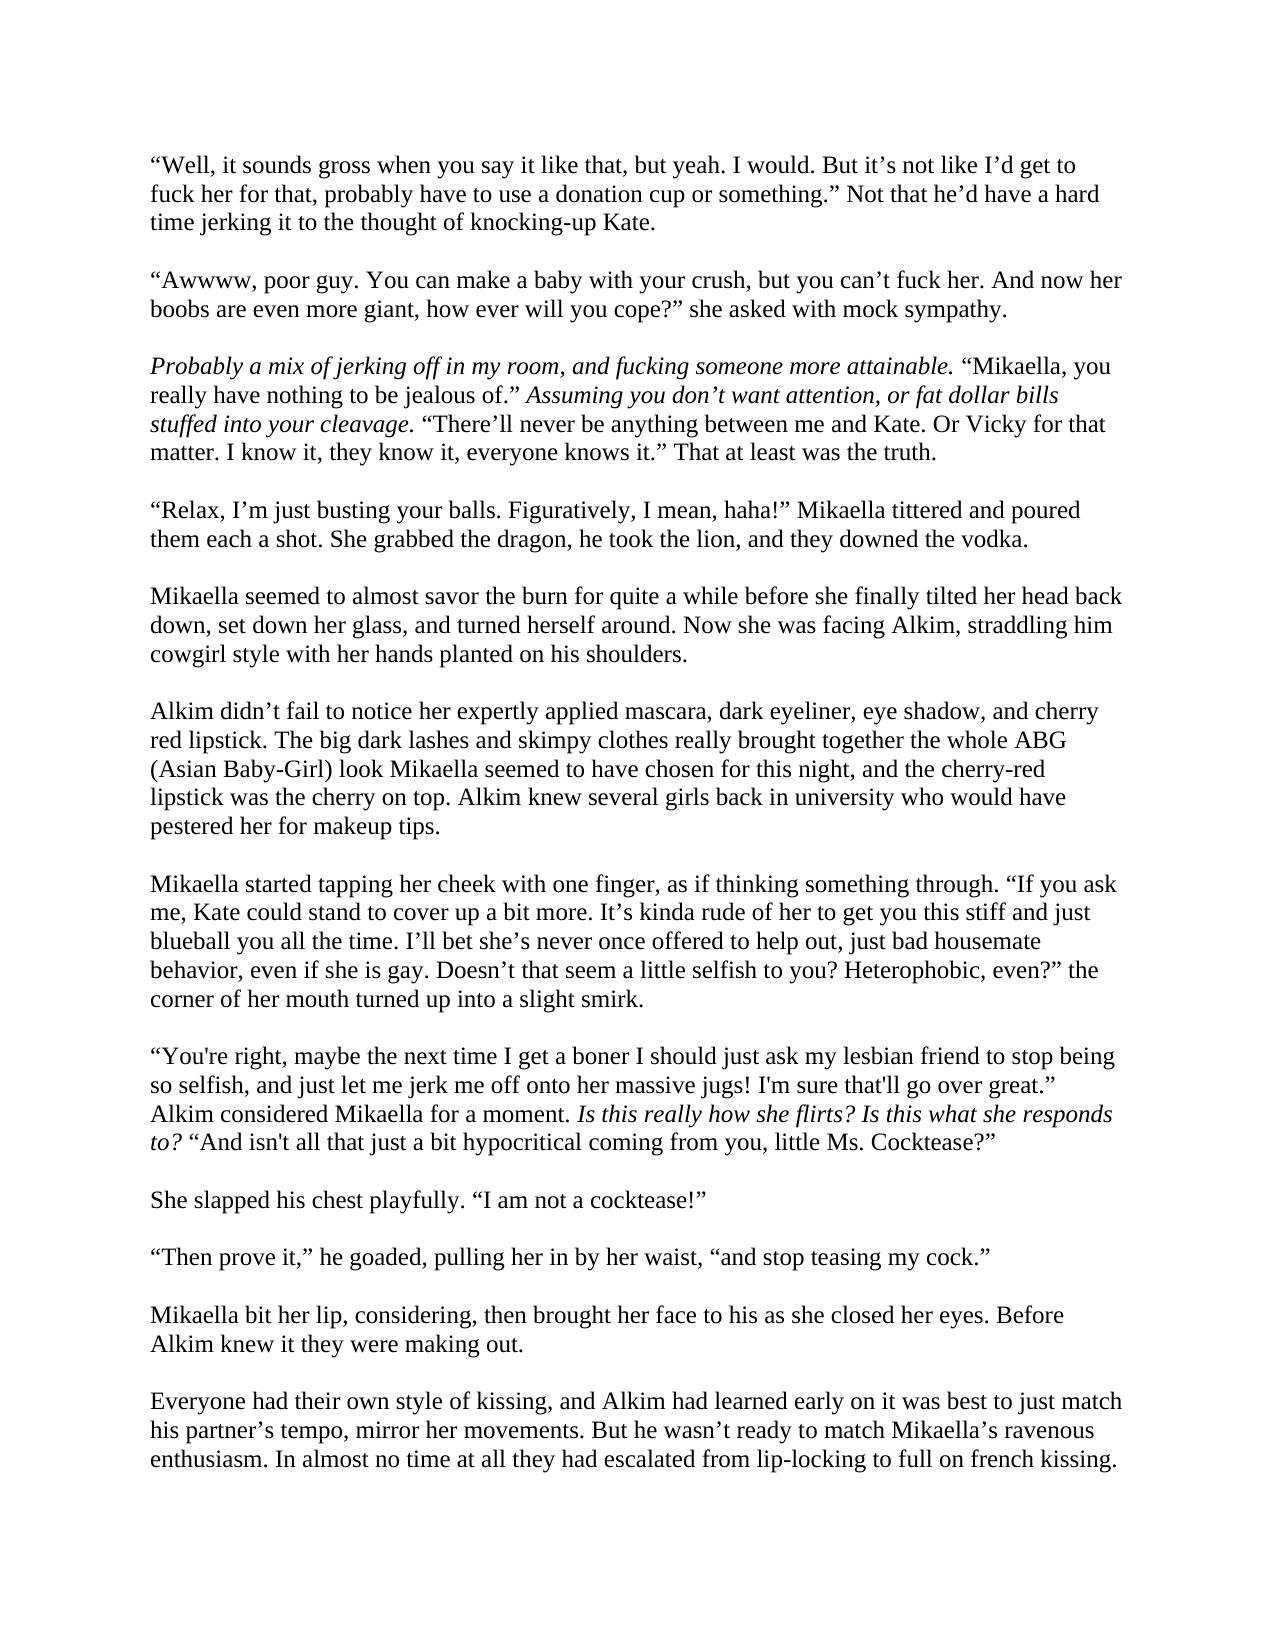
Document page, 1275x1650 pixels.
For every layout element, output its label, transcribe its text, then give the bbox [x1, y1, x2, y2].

text Mikaella seemed to almost savor the burn for quite a while before she finally tilted her head back down, set down her glass, and turned herself around. Now she was facing Alkim, straddling him cowgirl style with her hands planted on his shoulders. [150, 581, 1125, 667]
text “Well, it sounds gross when you say it like that, but yeah. I would. But it’s not like I’d get to fuck her for that, probably have to use a donation cup or something.” Not that he’d have a hard time jerking it to the thought of knocking-up Kate. [150, 150, 1125, 236]
text “Then prove it,” he goaded, pulling her in by her waist, “and stop teasing my cock.” [150, 1242, 1125, 1271]
text Alkim didn’t fail to notice her expertly applied mascara, dark eyeliner, eye shadow, and cherry red lipstick. The big dark lashes and skimpy clothes really brought together the whole ABG (Asian Baby-Girl) look Mikaella seemed to have chosen for this night, and the cherry-red lipstick was the cherry on top. Alkim knew several girls back in university who would have pestered her for makeup tips. [150, 696, 1125, 840]
text She slapped his chest playfully. “I am not a cocktease!” [150, 1185, 1125, 1214]
text Mikaella bit her lip, considering, then brought her face to his as she closed her eyes. Before Alkim knew it they were making out. [150, 1300, 1125, 1357]
text Mikaella started tapping her cheek with one finger, as if thinking something through. “If you ask me, Kate could stand to cover up a bit more. It’s kinda rude of her to get you this stiff and just blueball you all the time. I’ll bet she’s never once offered to help out, just bad housemate behavior, even if she is gay. Doesn’t that seem a little selfish to you? Heterophobic, even?” the corner of her mouth turned up into a slight smirk. [150, 869, 1125, 1012]
text “You're right, maybe the next time I get a boner I should just ask my lesbian friend to stop being so selfish, and just let me jerk me off onto her massive jugs! I'm sure that'll go over great.” Alkim considered Mikaella for a moment. Is this really how she flirts? Is this what she responds to? “And isn't all that just a bit hypocritical coming from you, little Ms. Cocktease?” [150, 1041, 1125, 1156]
text “Awwww, poor guy. You can make a baby with your crush, but you can’t fuck her. And now her boobs are even more giant, how ever will you cope?” she asked with mock sympathy. [150, 265, 1125, 322]
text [150, 1386, 1125, 1472]
text Probably a mix of jerking off in my room, and fucking someone more attainable. “Mikaella, you really have nothing to be jealous of.” Assuming you don’t want attention, or fat dollar bills stuffed into your cleavage. “There’ll never be anything between me and Kate. Or Vicky for that matter. I know it, they know it, everyone knows it.” That at least was the truth. [150, 351, 1125, 466]
text “Relax, I’m just busting your balls. Figuratively, I mean, haha!” Mikaella tittered and poured them each a shot. She grabbed the dragon, he took the lion, and they downed the vodka. [150, 495, 1125, 552]
